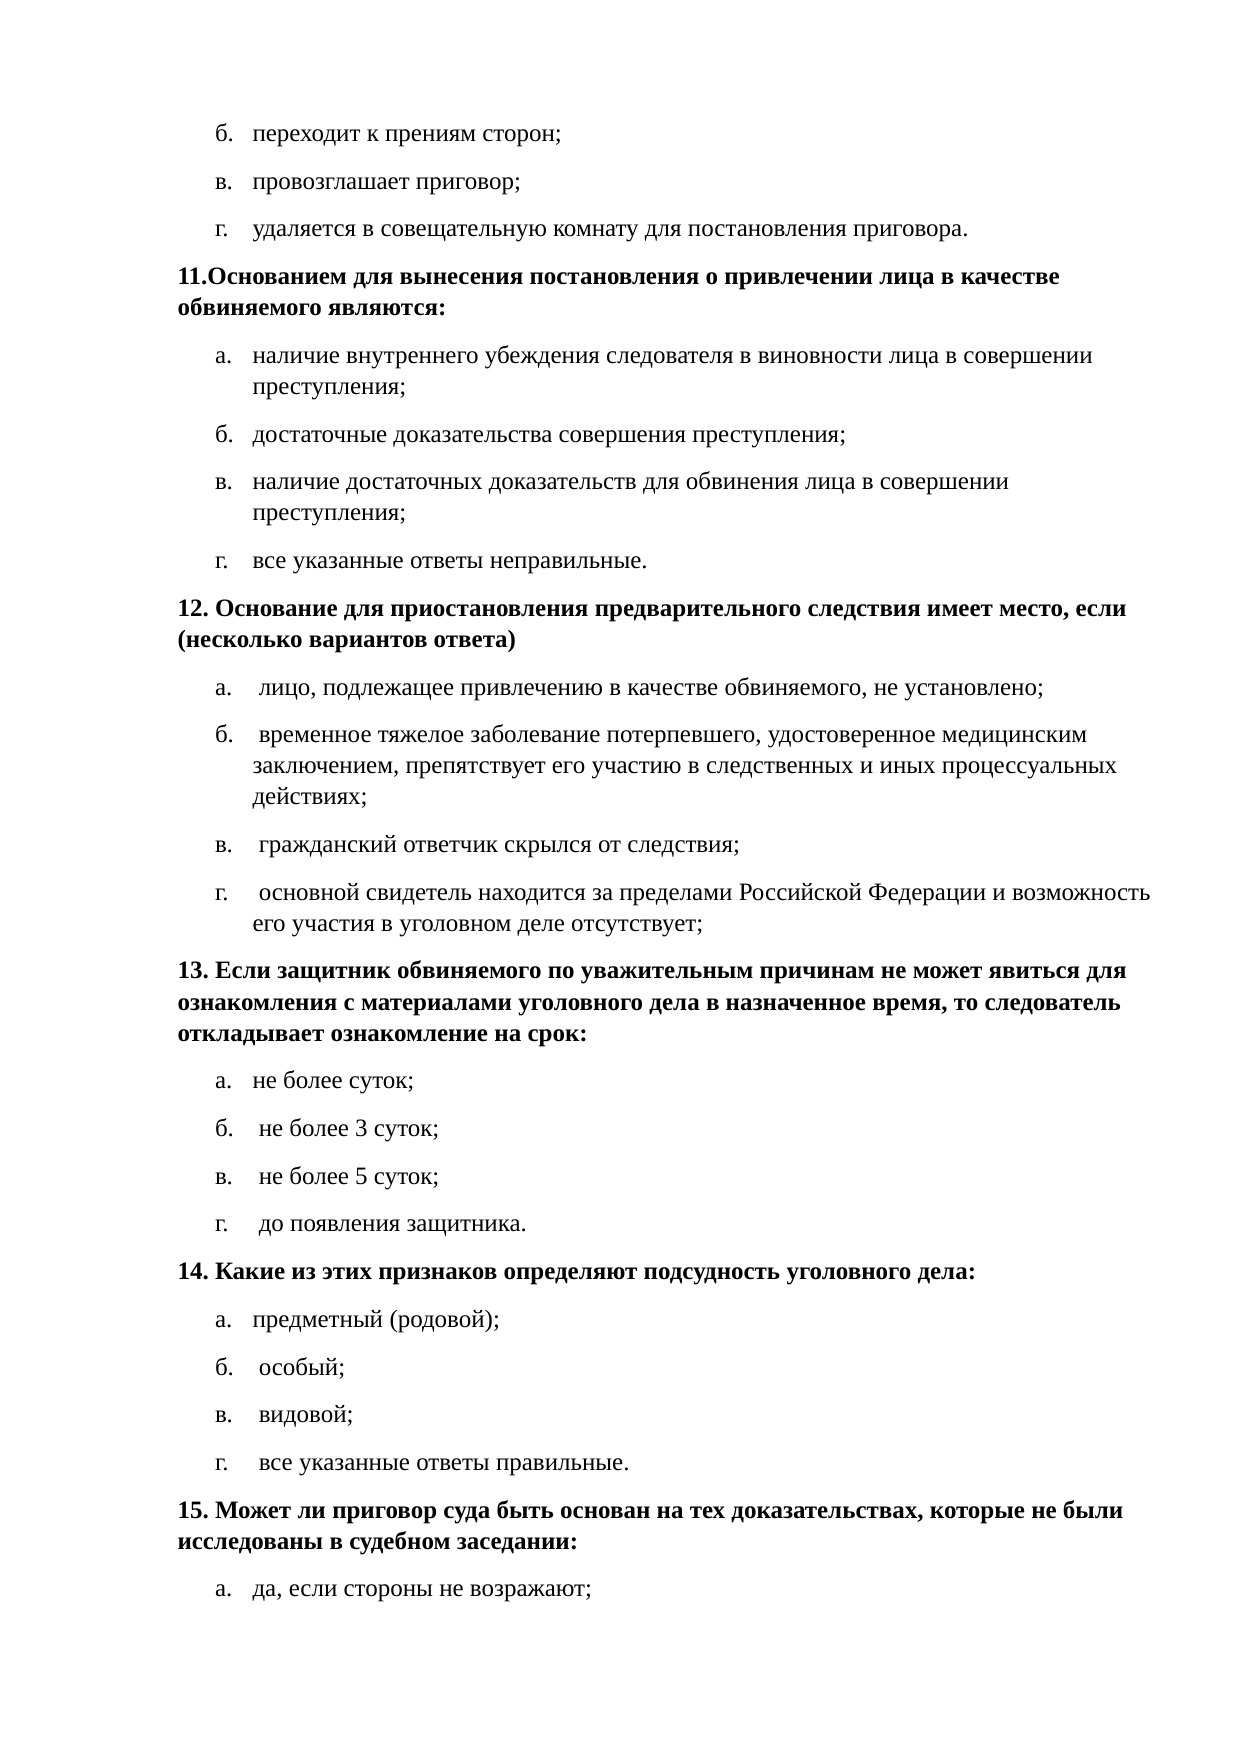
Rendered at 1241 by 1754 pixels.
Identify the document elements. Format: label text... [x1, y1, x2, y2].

list не более 5 суток; [215, 1161, 1152, 1189]
text 12. Основание для приостановления предварительного следствия имеет место, если (несколько вариантов ответа) [177, 593, 1152, 653]
list до появления защитника. [215, 1208, 1152, 1237]
list видовой; [215, 1399, 1152, 1428]
list временное тяжелое заболевание потерпевшего, удостоверенное медицинским заключением, препятствует его участию в следственных и иных процессуальных действиях; [215, 719, 1152, 810]
text 11.Основанием для вынесения постановления о привлечении лица в качестве обвиняемого являются: [177, 261, 1152, 321]
text 15. Может ли приговор суда быть основан на тех доказательствах, которые не были исследованы в судебном заседании: [177, 1495, 1152, 1554]
list наличие достаточных доказательств для обвинения лица в совершении преступления; [215, 466, 1152, 526]
list не более 3 суток; [215, 1113, 1152, 1142]
list основной свидетель находится за пределами Российской Федерации и возможность его участия в уголовном деле отсутствует; [215, 877, 1152, 937]
list все указанные ответы правильные. [215, 1447, 1152, 1476]
list предметный (родовой); [215, 1304, 1152, 1333]
list удаляется в совещательную комнату для постановления приговора. [215, 213, 1152, 242]
list провозглашает приговор; [215, 166, 1152, 194]
list достаточные доказательства совершения преступления; [215, 419, 1152, 447]
list гражданский ответчик скрылся от следствия; [215, 829, 1152, 858]
text 14. Какие из этих признаков определяют подсудность уголовного дела: [177, 1256, 1152, 1285]
list да, если стороны не возражают; [215, 1573, 1152, 1602]
list особый; [215, 1352, 1152, 1380]
list наличие внутреннего убеждения следователя в виновности лица в совершении преступления; [215, 340, 1152, 400]
list переходит к прениям сторон; [215, 118, 1152, 147]
text 13. Если защитник обвиняемого по уважительным причинам не может явиться для ознакомления с материалами уголовного дела в назначенное время, то следователь откладывает ознакомление на срок: [177, 956, 1152, 1046]
list лицо, подлежащее привлечению в качестве обвиняемого, не установлено; [215, 672, 1152, 700]
list все указанные ответы неправильные. [215, 545, 1152, 574]
list не более суток; [215, 1065, 1152, 1094]
